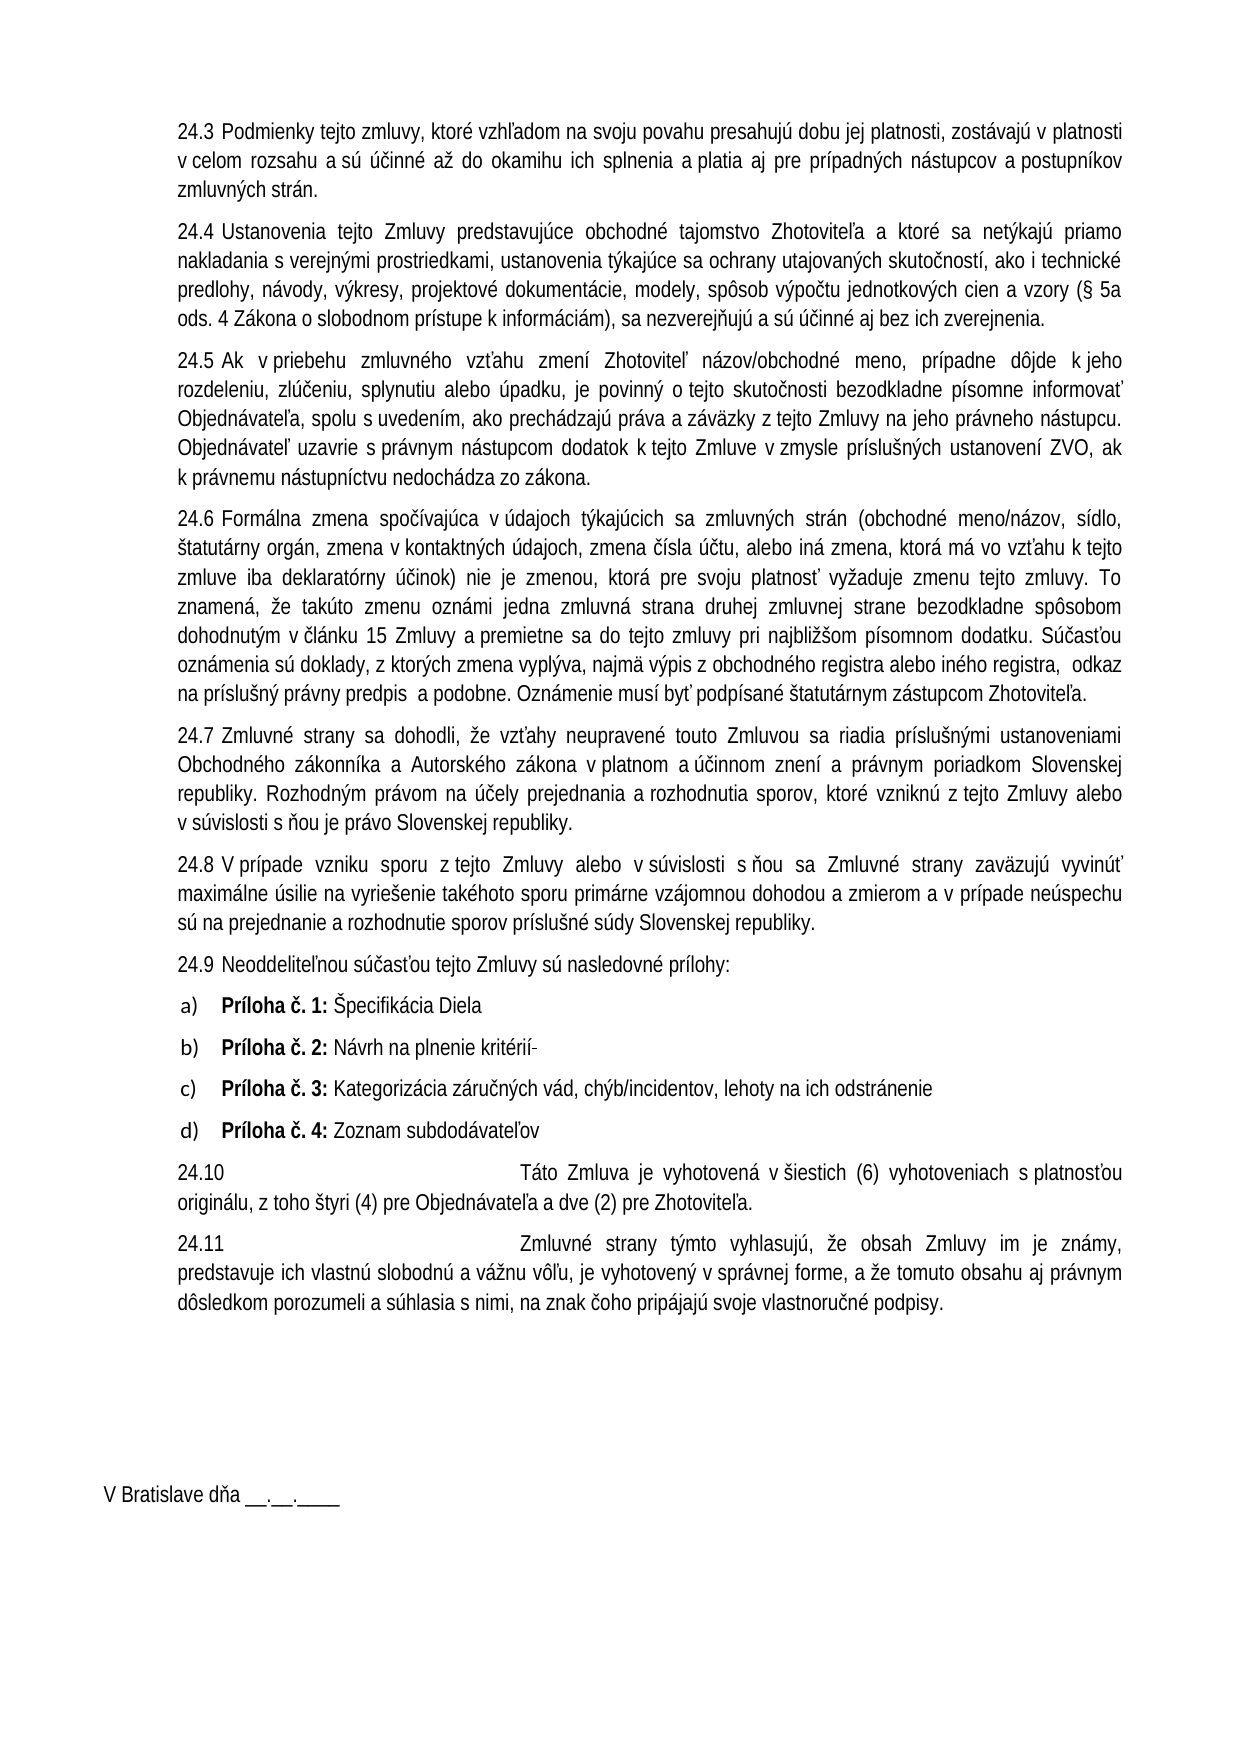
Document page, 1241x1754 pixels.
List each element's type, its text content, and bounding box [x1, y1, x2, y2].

text Táto Zmluva je vyhotovená v šiestich (6) vyhotoveniach s platnosťou originálu, z toho štyri (4) pre Objednávateľa a dve (2) pre Zhotoviteľa. [177, 1157, 1122, 1215]
text Zmluvné strany sa dohodli, že vzťahy neupravené touto Zmluvou sa riadia príslušnými ustanoveniami Obchodného zákonníka a Autorského zákona v platnom a účinnom znení a právnym poriadkom Slovenskej republiky. Rozhodným právom na účely prejednania a rozhodnutia sporov, ktoré vzniknú z tejto Zmluvy alebo v súvislosti s ňou je právo Slovenskej republiky. [177, 719, 1122, 836]
list Príloha č. 4: Zoznam subdodávateľov [180, 1115, 1122, 1144]
list Príloha č. 2: Návrh na plnenie kritérií [180, 1032, 1122, 1061]
list Príloha č. 3: Kategorizácia záručných vád, chýb/incidentov, lehoty na ich odstránenie [180, 1073, 1122, 1102]
text Zmluvné strany týmto vyhlasujú, že obsah Zmluvy im je známy, predstavuje ich vlastnú slobodnú a vážnu vôľu, je vyhotovený v správnej forme, a že tomuto obsahu aj právnym dôsledkom porozumeli a súhlasia s nimi, na znak čoho pripájajú svoje vlastnoručné podpisy. [177, 1227, 1122, 1315]
list Príloha č. 1: Špecifikácia Diela [180, 990, 1122, 1019]
text V prípade vzniku sporu z tejto Zmluvy alebo v súvislosti s ňou sa Zmluvné strany zaväzujú vyvinúť maximálne úsilie na vyriešenie takéhoto sporu primárne vzájomnou dohodou a zmierom a v prípade neúspechu sú na prejednanie a rozhodnutie sporov príslušné súdy Slovenskej republiky. [177, 848, 1122, 936]
text Ustanovenia tejto Zmluvy predstavujúce obchodné tajomstvo Zhotoviteľa a ktoré sa netýkajú priamo nakladania s verejnými prostriedkami, ustanovenia týkajúce sa ochrany utajovaných skutočností, ako i technické predlohy, návody, výkresy, projektové dokumentácie, modely, spôsob výpočtu jednotkových cien a vzory (§ 5a ods. 4 Zákona o slobodnom prístupe k informáciám), sa nezverejňujú a sú účinné aj bez ich zverejnenia. [177, 215, 1122, 332]
text Podmienky tejto zmluvy, ktoré vzhľadom na svoju povahu presahujú dobu jej platnosti, zostávajú v platnosti v celom rozsahu a sú účinné až do okamihu ich splnenia a platia aj pre prípadných nástupcov a postupníkov zmluvných strán. [177, 115, 1122, 202]
text Neoddeliteľnou súčasťou tejto Zmluvy sú nasledovné prílohy: [177, 948, 1122, 977]
text Formálna zmena spočívajúca v údajoch týkajúcich sa zmluvných strán (obchodné meno/názov, sídlo, štatutárny orgán, zmena v kontaktných údajoch, zmena čísla účtu, alebo iná zmena, ktorá má vo vzťahu k tejto zmluve iba deklaratórny účinok) nie je zmenou, ktorá pre svoju platnosť vyžaduje zmenu tejto zmluvy. To znamená, že takúto zmenu oznámi jedna zmluvná strana druhej zmluvnej strane bezodkladne spôsobom dohodnutým v článku 15 Zmluvy a premietne sa do tejto zmluvy pri najbližšom písomnom dodatku. Súčasťou oznámenia sú doklady, z ktorých zmena vyplýva, najmä výpis z obchodného registra alebo iného registra, odkaz na príslušný právny predpis a podobne. Oznámenie musí byť podpísané štatutárnym zástupcom Zhotoviteľa. [177, 502, 1122, 707]
text Ak v priebehu zmluvného vzťahu zmení Zhotoviteľ názov/obchodné meno, prípadne dôjde k jeho rozdeleniu, zlúčeniu, splynutiu alebo úpadku, je povinný o tejto skutočnosti bezodkladne písomne informovať Objednávateľa, spolu s uvedením, ako prechádzajú práva a záväzky z tejto Zmluvy na jeho právneho nástupcu. Objednávateľ uzavrie s právnym nástupcom dodatok k tejto Zmluve v zmysle príslušných ustanovení ZVO, ak k právnemu nástupníctvu nedochádza zo zákona. [177, 344, 1122, 490]
text V Bratislave dňa __.__.____ [103, 1481, 1122, 1507]
